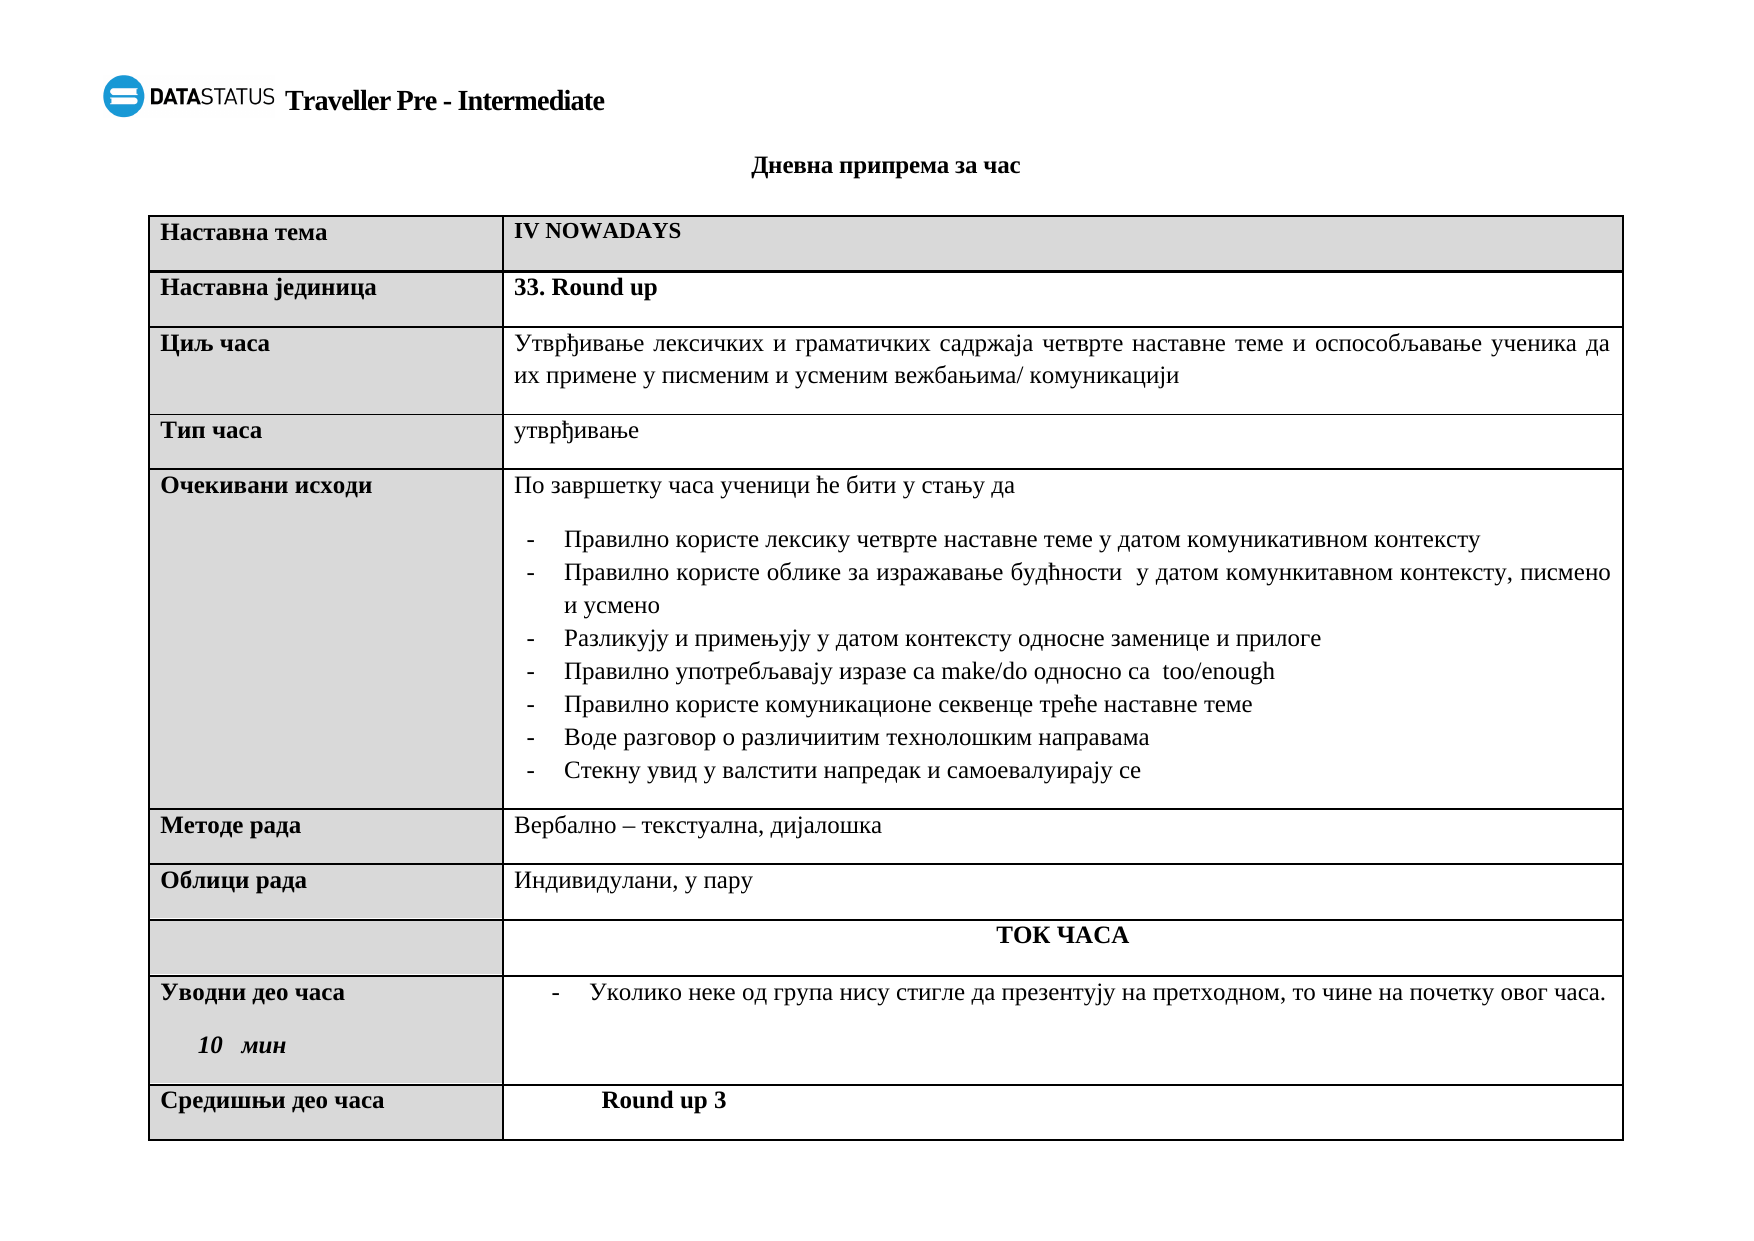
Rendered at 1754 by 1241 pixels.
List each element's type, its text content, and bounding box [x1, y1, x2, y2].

table_cell Уводни део часа мин [150, 977, 502, 1083]
table_cell Индивидулани, у пару [504, 865, 1622, 918]
table_header Наставна тема [150, 217, 502, 270]
table_cell Циљ часа [150, 328, 502, 414]
table_cell По завршетку часа ученици ће бити у стању да Правилно користе лексику четврте наставне теме у датом комуникативном контексту Правилно користе облике за изражавање будћности у датом комункитавном контексту, писмено и усмено Разликују и примењују у датом контексту односне заменице и прилоге Правилно употребљавају изразе са make/do односно са too/enough Правилно користе комуникационе секвенце треће наставне теме Воде разговор о различиитим технолошким направама Стекну увид у валстити напредак и самоевалуирају се [504, 470, 1622, 808]
table_cell Методе рада [150, 810, 502, 863]
table_cell Вербално – текстуална, дијалошка [504, 810, 1622, 863]
table_header IV NOWADAYS [504, 217, 1622, 270]
table_cell утврђивање [504, 415, 1622, 468]
table_cell Тип часа [150, 415, 502, 468]
table_cell 33. Round up [504, 273, 1622, 326]
table_cell Уколико неке од група нису стигле да презентују на претходном, то чине на почетку овог часа. [504, 977, 1622, 1083]
table_cell Средишњи део часа мин [150, 1086, 502, 1139]
picture [102, 75, 275, 118]
table_cell Наставна јединица [150, 273, 502, 326]
table_cell Облици рада [150, 865, 502, 918]
table_cell [150, 921, 502, 974]
table_cell ТОК ЧАСА [504, 921, 1622, 974]
table_cell Утврђивање лексичких и граматичких садржаја четврте наставне теме и оспособљавање ученика да их примене у писменим и усменим вежбањима/ комуникацији [504, 328, 1622, 414]
table_cell Очекивани исходи [150, 470, 502, 808]
